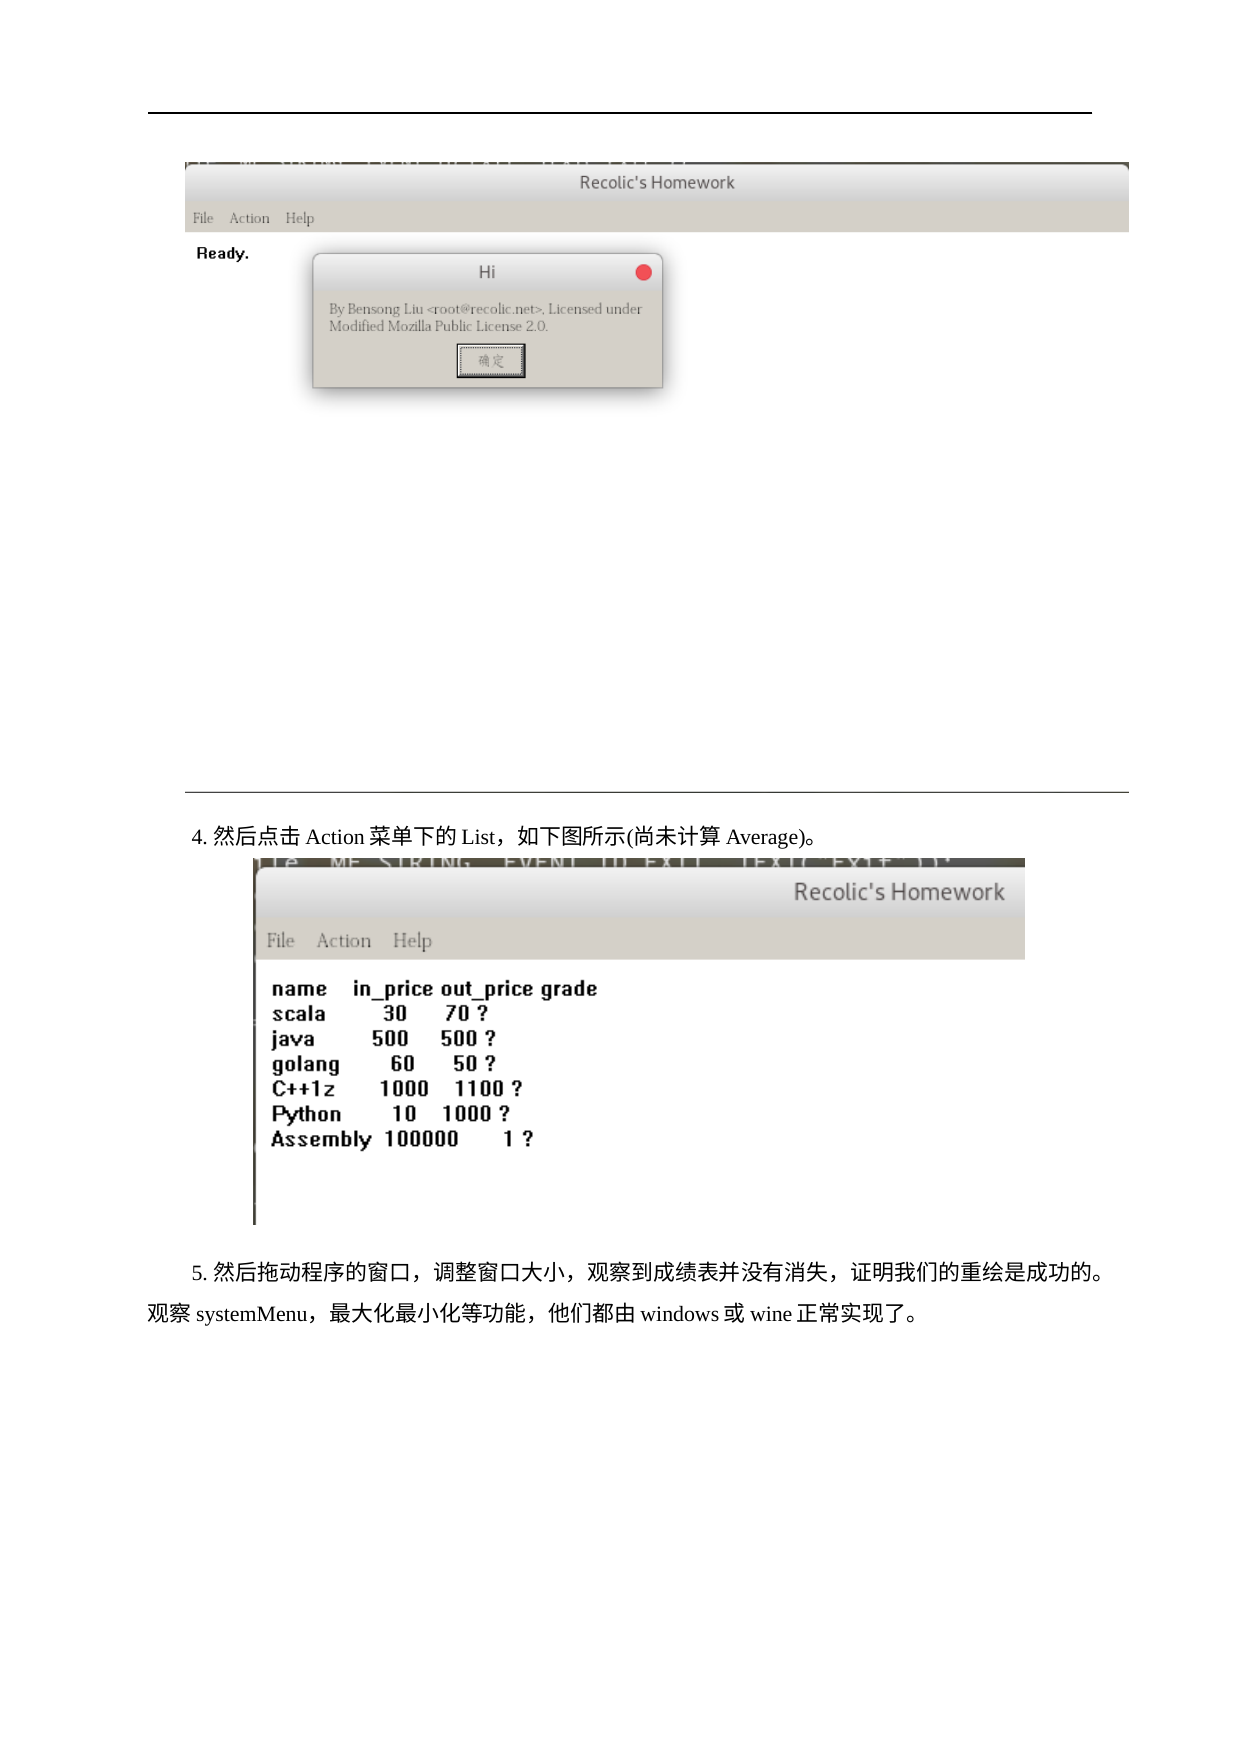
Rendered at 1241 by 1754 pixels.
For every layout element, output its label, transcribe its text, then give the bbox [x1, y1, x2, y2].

text 4. 然后点击Action菜单下的List，如下图所示(尚未计算Average)。 [148, 818, 1092, 851]
list 然后拖动程序的窗口，调整窗口大小，观察到成绩表并没有消失，证明我们的重绘是成功的。观察systemMenu，最大化最小化等功能，他们都由windows或wine正常实现了。 [148, 1255, 1092, 1328]
picture [253, 858, 1025, 1225]
picture [185, 162, 1129, 793]
